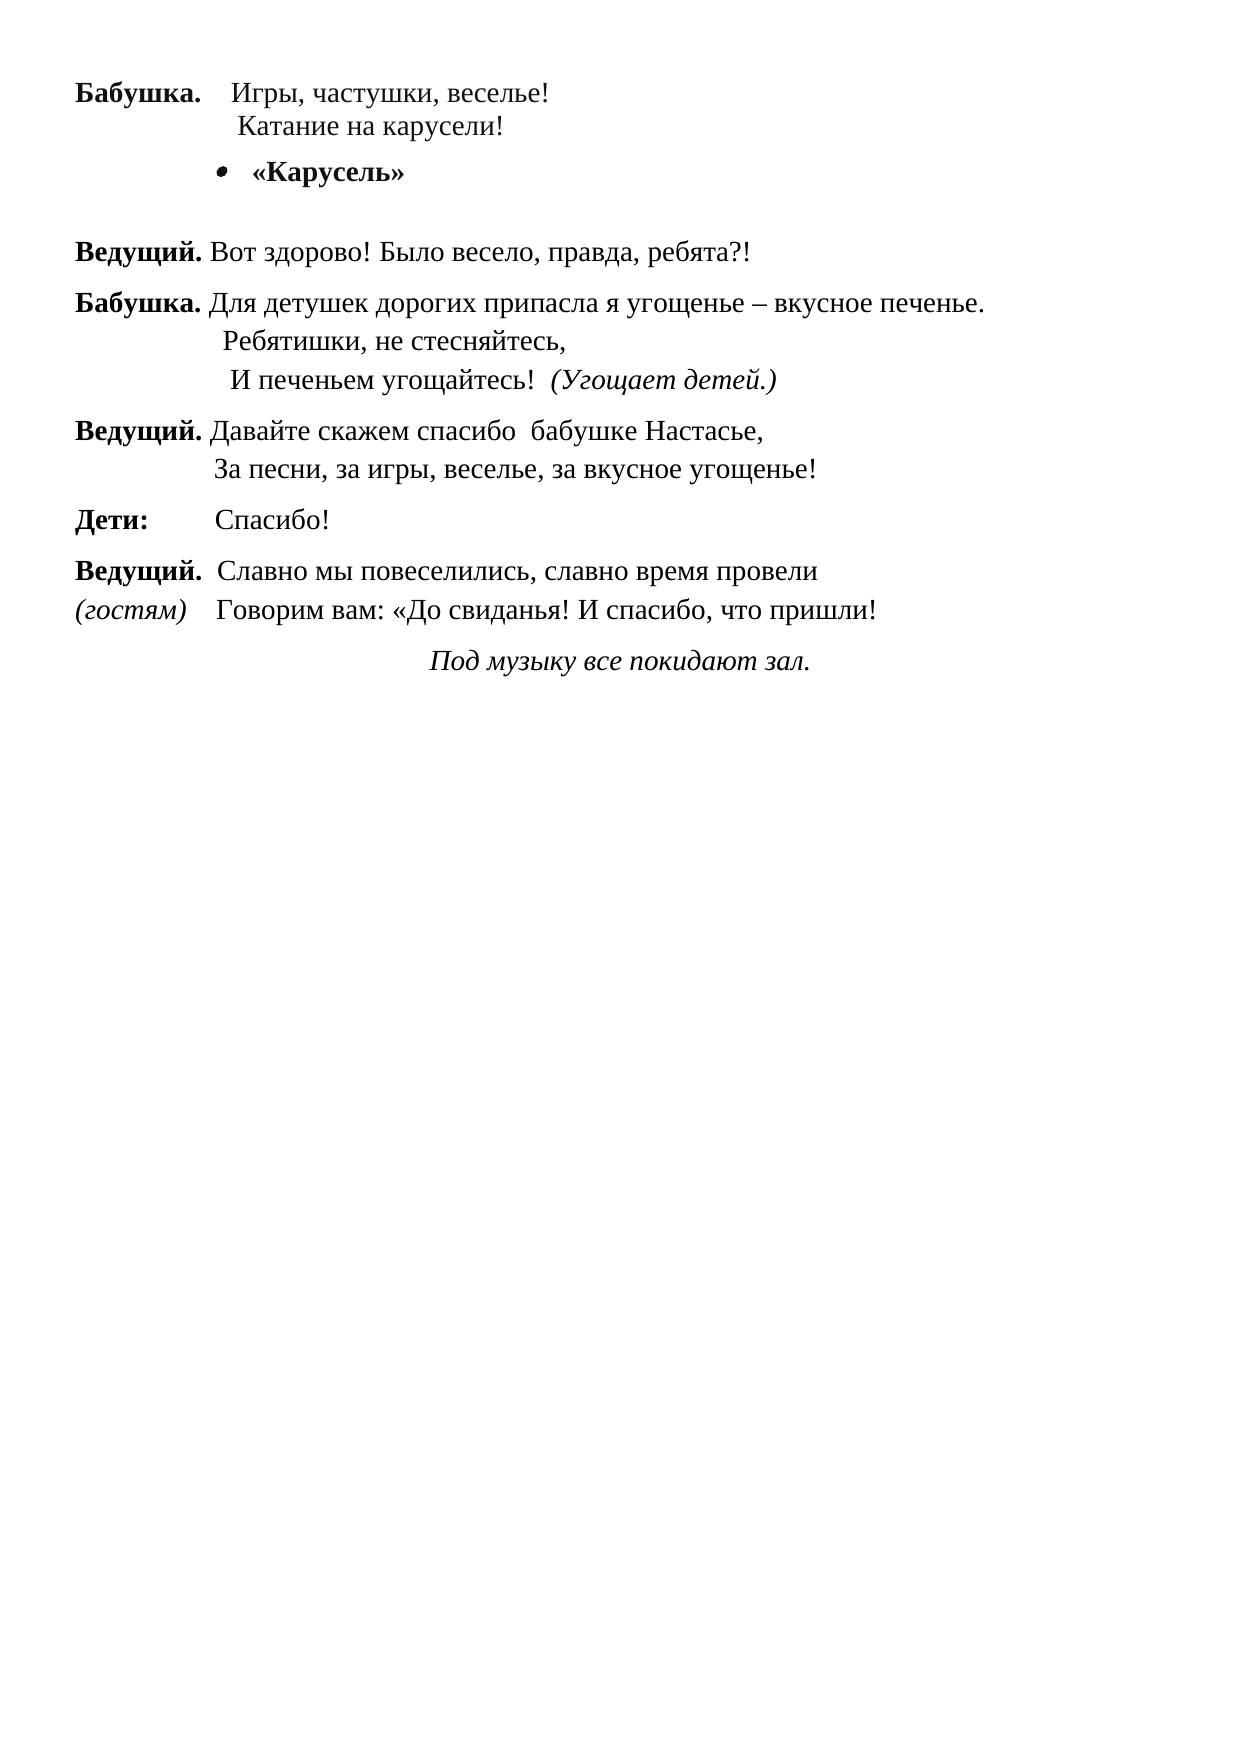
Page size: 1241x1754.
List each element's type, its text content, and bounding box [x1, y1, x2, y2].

text Ведущий. Давайте скажем спасибо бабушке Настасье, [75, 413, 1165, 446]
text Бабушка. Для детушек дорогих припасла я угощенье – вкусное печенье. [75, 285, 1165, 318]
text И печеньем угощайтесь! (Угощает детей.) [75, 362, 1165, 395]
text Ребятишки, не стесняйтесь, [75, 323, 1165, 357]
text Катание на карусели! [75, 108, 1165, 142]
text Под музыку все покидают зал. [75, 643, 1165, 677]
text Бабушка. Игры, частушки, веселье! [75, 75, 1165, 108]
list «Карусель» [214, 154, 1165, 188]
text Ведущий. Славно мы повеселились, славно время провели [75, 553, 1165, 587]
text За песни, за игры, веселье, за вкусное угощенье! [75, 451, 1165, 485]
text (гостям) Говорим вам: «До свиданья! И спасибо, что пришли! [75, 592, 1165, 626]
text Дети: Спасибо! [75, 502, 1165, 536]
text Ведущий. Вот здорово! Было весело, правда, ребята?! [75, 234, 1165, 267]
